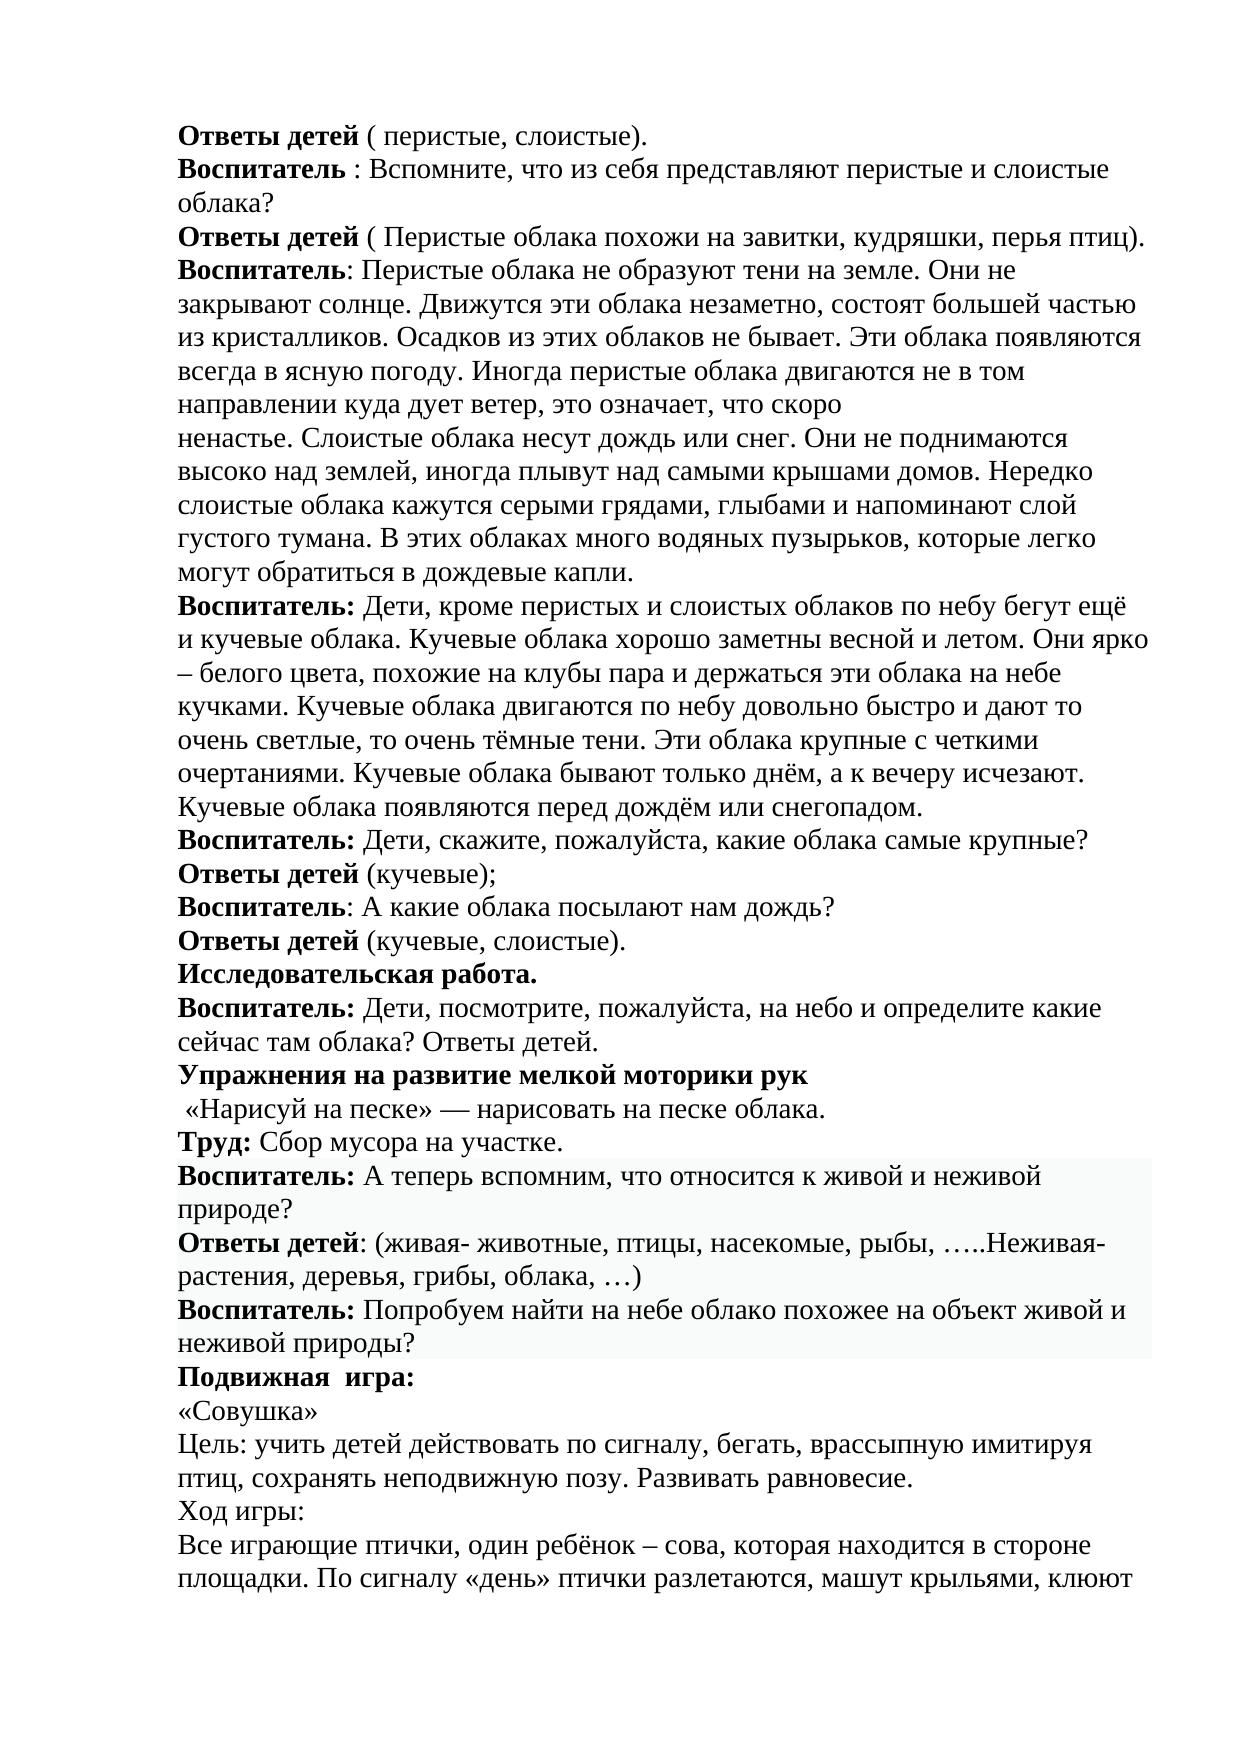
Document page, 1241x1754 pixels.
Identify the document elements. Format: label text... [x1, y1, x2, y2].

text Воспитатель: А теперь вспомним, что относится к живой и неживой природе? [177, 1158, 1152, 1225]
text Цель: учить детей действовать по сигналу, бегать, врассыпную имитируя птиц, сохранять неподвижную позу. Развивать равновесие. [177, 1426, 1152, 1493]
text «Совушка» [177, 1393, 1152, 1426]
text Подвижная игра: [177, 1359, 1152, 1393]
text Ответы детей ( Перистые облака похожи на завитки, кудряшки, перья птиц). Воспитатель: Перистые облака не образуют тени на земле. Они не закрывают солнце. Движутся эти облака незаметно, состоят большей частью из кристалликов. Осадков из этих облаков не бывает. Эти облака появляются всегда в ясную погоду. Иногда перистые облака двигаются не в том направлении куда дует ветер, это означает, что скоро ненастье. Слоистые облака несут дождь или снег. Они не поднимаются высоко над землей, иногда плывут над самыми крышами домов. Нередко слоистые облака кажутся серыми грядами, глыбами и напоминают слой густого тумана. В этих облаках много водяных пузырьков, которые легко могут обратиться в дождевые капли. [177, 219, 1152, 588]
text Воспитатель: Дети, скажите, пожалуйста, какие облака самые крупные? Ответы детей (кучевые); [177, 822, 1152, 889]
text Исследовательская работа. [177, 957, 1152, 990]
text Все играющие птички, один ребёнок – сова, которая находится в стороне [177, 1527, 1152, 1560]
text Воспитатель : Вспомните, что из себя представляют перистые и слоистые облака? [177, 152, 1152, 219]
text «Нарисуй на песке» — нарисовать на песке облака. [177, 1091, 1152, 1124]
text Ход игры: [177, 1493, 1152, 1527]
text Ответы детей ( перистые, слоистые). [177, 118, 1152, 152]
text Ответы детей: (живая- животные, птицы, насекомые, рыбы, …..Неживая- растения, деревья, грибы, облака, …) [177, 1225, 1152, 1292]
text Труд: Сбор мусора на участке. [177, 1124, 1152, 1158]
text Ответы детей (кучевые, слоистые). [177, 923, 1152, 957]
text площадки. По сигналу «день» птички разлетаются, машут крыльями, клюют [177, 1560, 1152, 1594]
text Воспитатель: Попробуем найти на небе облако похожее на объект живой и неживой природы? [177, 1292, 1152, 1359]
text Упражнения на развитие мелкой моторики рук [177, 1057, 1152, 1091]
text Воспитатель: А какие облака посылают нам дождь? [177, 889, 1152, 923]
text Воспитатель: Дети, посмотрите, пожалуйста, на небо и определите какие сейчас там облака? Ответы детей. [177, 990, 1152, 1057]
text Воспитатель: Дети, кроме перистых и слоистых облаков по небу бегут ещё и кучевые облака. Кучевые облака хорошо заметны весной и летом. Они ярко – белого цвета, похожие на клубы пара и держаться эти облака на небе кучками. Кучевые облака двигаются по небу довольно быстро и дают то очень светлые, то очень тёмные тени. Эти облака крупные с четкими очертаниями. Кучевые облака бывают только днём, а к вечеру исчезают. Кучевые облака появляются перед дождём или снегопадом. [177, 588, 1152, 822]
